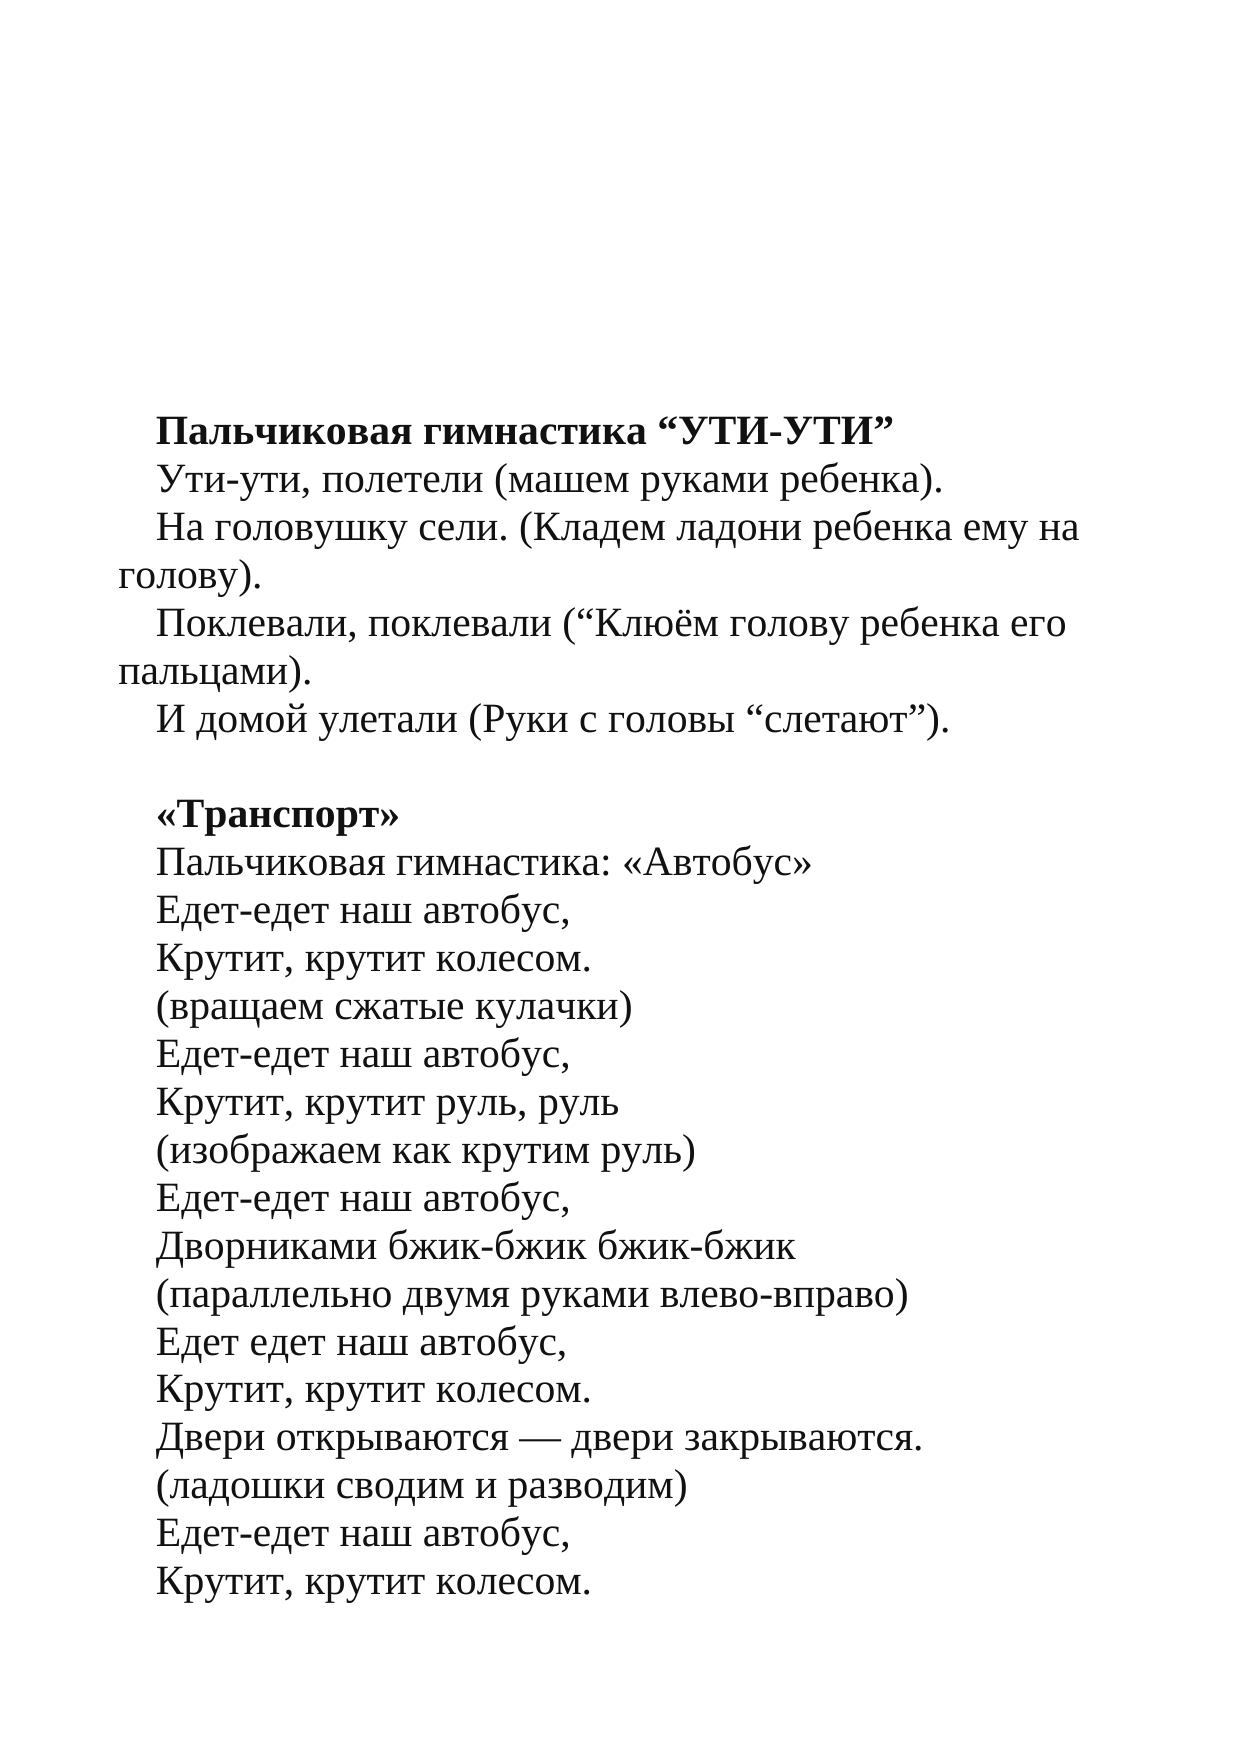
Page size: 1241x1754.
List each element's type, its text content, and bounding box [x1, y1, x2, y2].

text Пальчиковая гимнастика: «Автобус» [118, 837, 1122, 885]
text «Транспорт» [118, 789, 1122, 837]
text И домой улетали (Руки с головы “слетают”). [118, 693, 1122, 741]
text (ладошки сводим и разводим) [118, 1460, 1122, 1508]
text (изображаем как крутим руль) [118, 1124, 1122, 1172]
text Крутит, крутит руль, руль [118, 1076, 1122, 1124]
text Крутит, крутит колесом. [118, 1364, 1122, 1412]
text (вращаем сжатые кулачки) [118, 981, 1122, 1028]
text (параллельно двумя руками влево-вправо) [118, 1268, 1122, 1316]
text Едет-едет наш автобус, [118, 885, 1122, 933]
text Едет едет наш автобус, [118, 1316, 1122, 1364]
text Едет-едет наш автобус, [118, 1028, 1122, 1076]
text Едет-едет наш автобус, [118, 1172, 1122, 1220]
text Едет-едет наш автобус, [118, 1508, 1122, 1556]
text Пальчиковая гимнастика “УТИ-УТИ” [118, 406, 1122, 453]
text Поклевали, поклевали (“Клюём голову ребенка его пальцами). [118, 597, 1122, 693]
text На головушку сели. (Кладем ладони ребенка ему на голову). [118, 501, 1122, 597]
text Крутит, крутит колесом. [118, 933, 1122, 981]
text Двери открываются — двери закрываются. [118, 1412, 1122, 1460]
text Дворниками бжик-бжик бжик-бжик [118, 1220, 1122, 1268]
text Ути-ути, полетели (машем руками ребенка). [118, 453, 1122, 501]
text Крутит, крутит колесом. [118, 1556, 1122, 1603]
